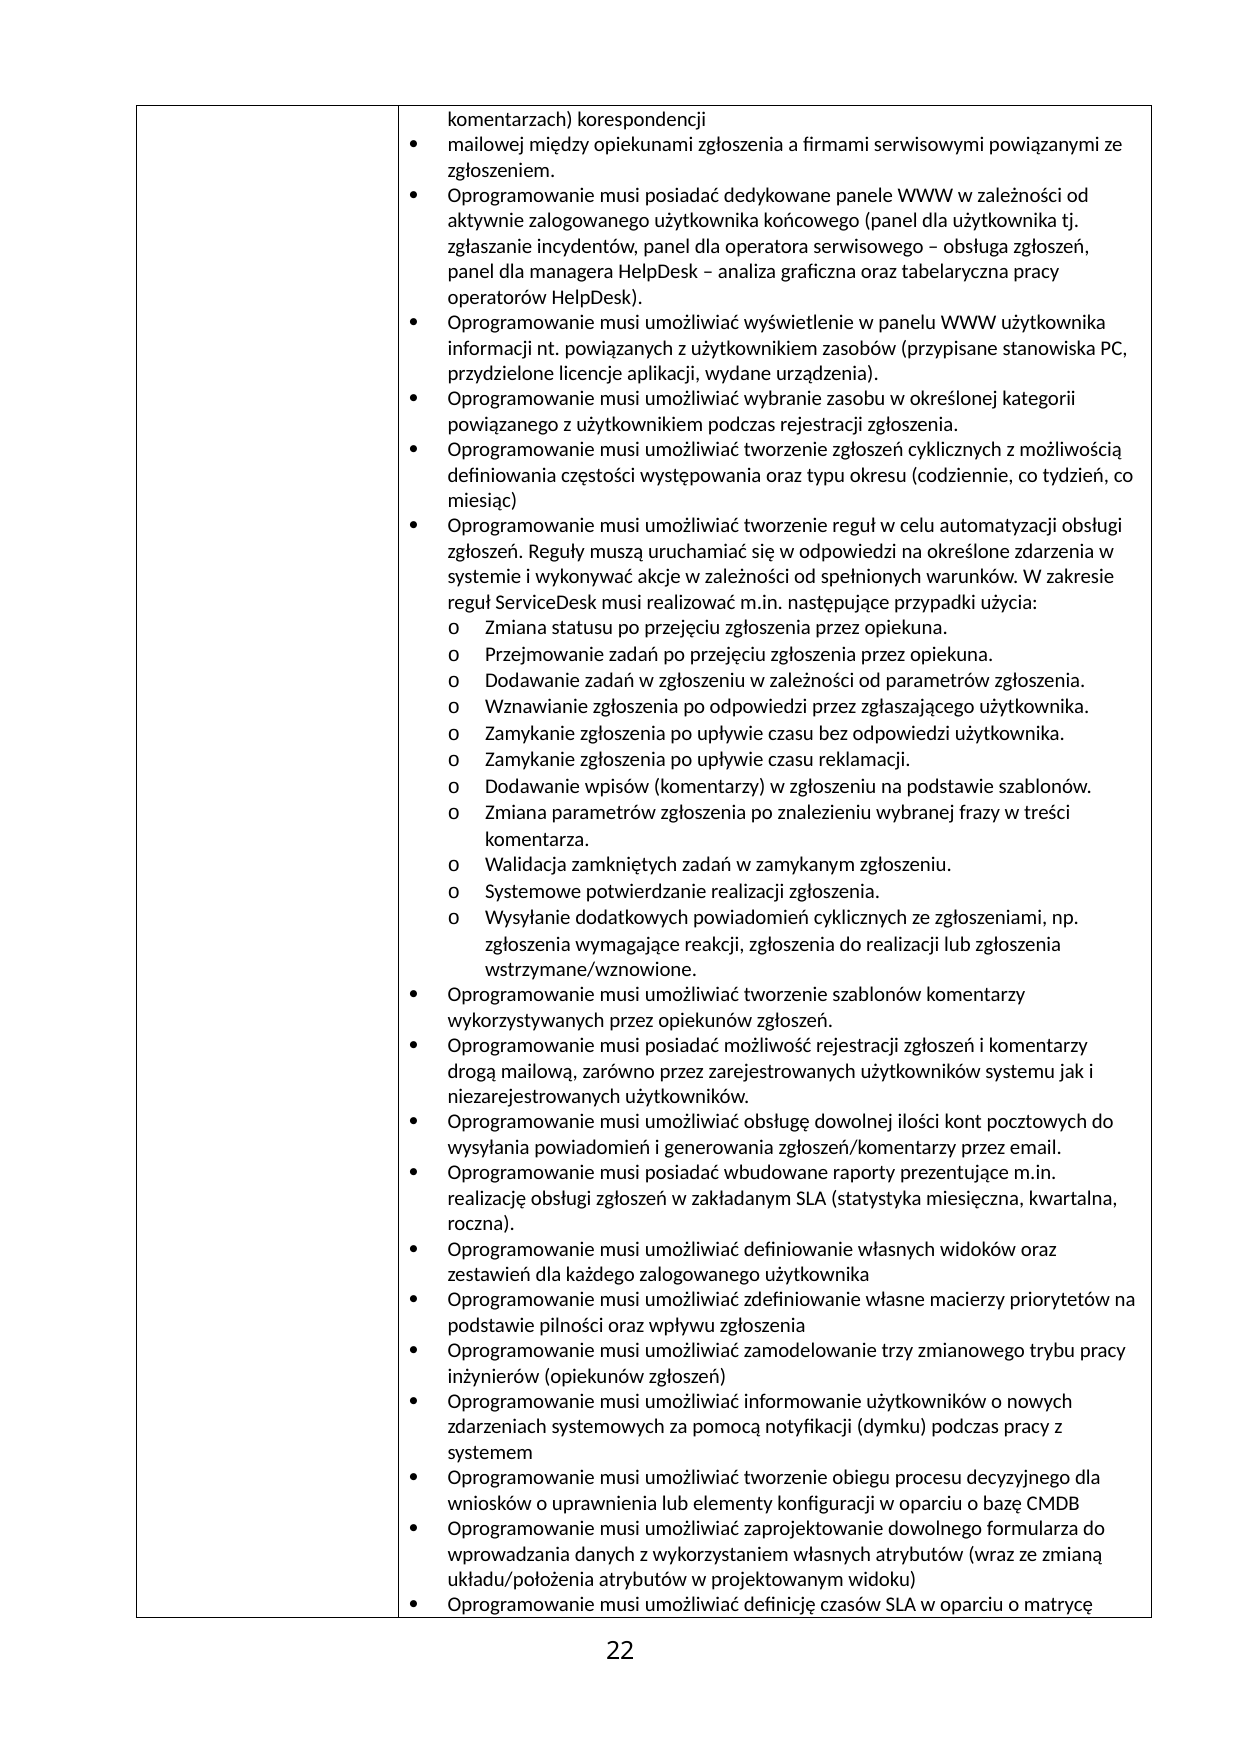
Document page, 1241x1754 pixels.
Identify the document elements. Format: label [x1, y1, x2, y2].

table_cell [137, 106, 398, 1617]
table_cell [399, 106, 1151, 1617]
